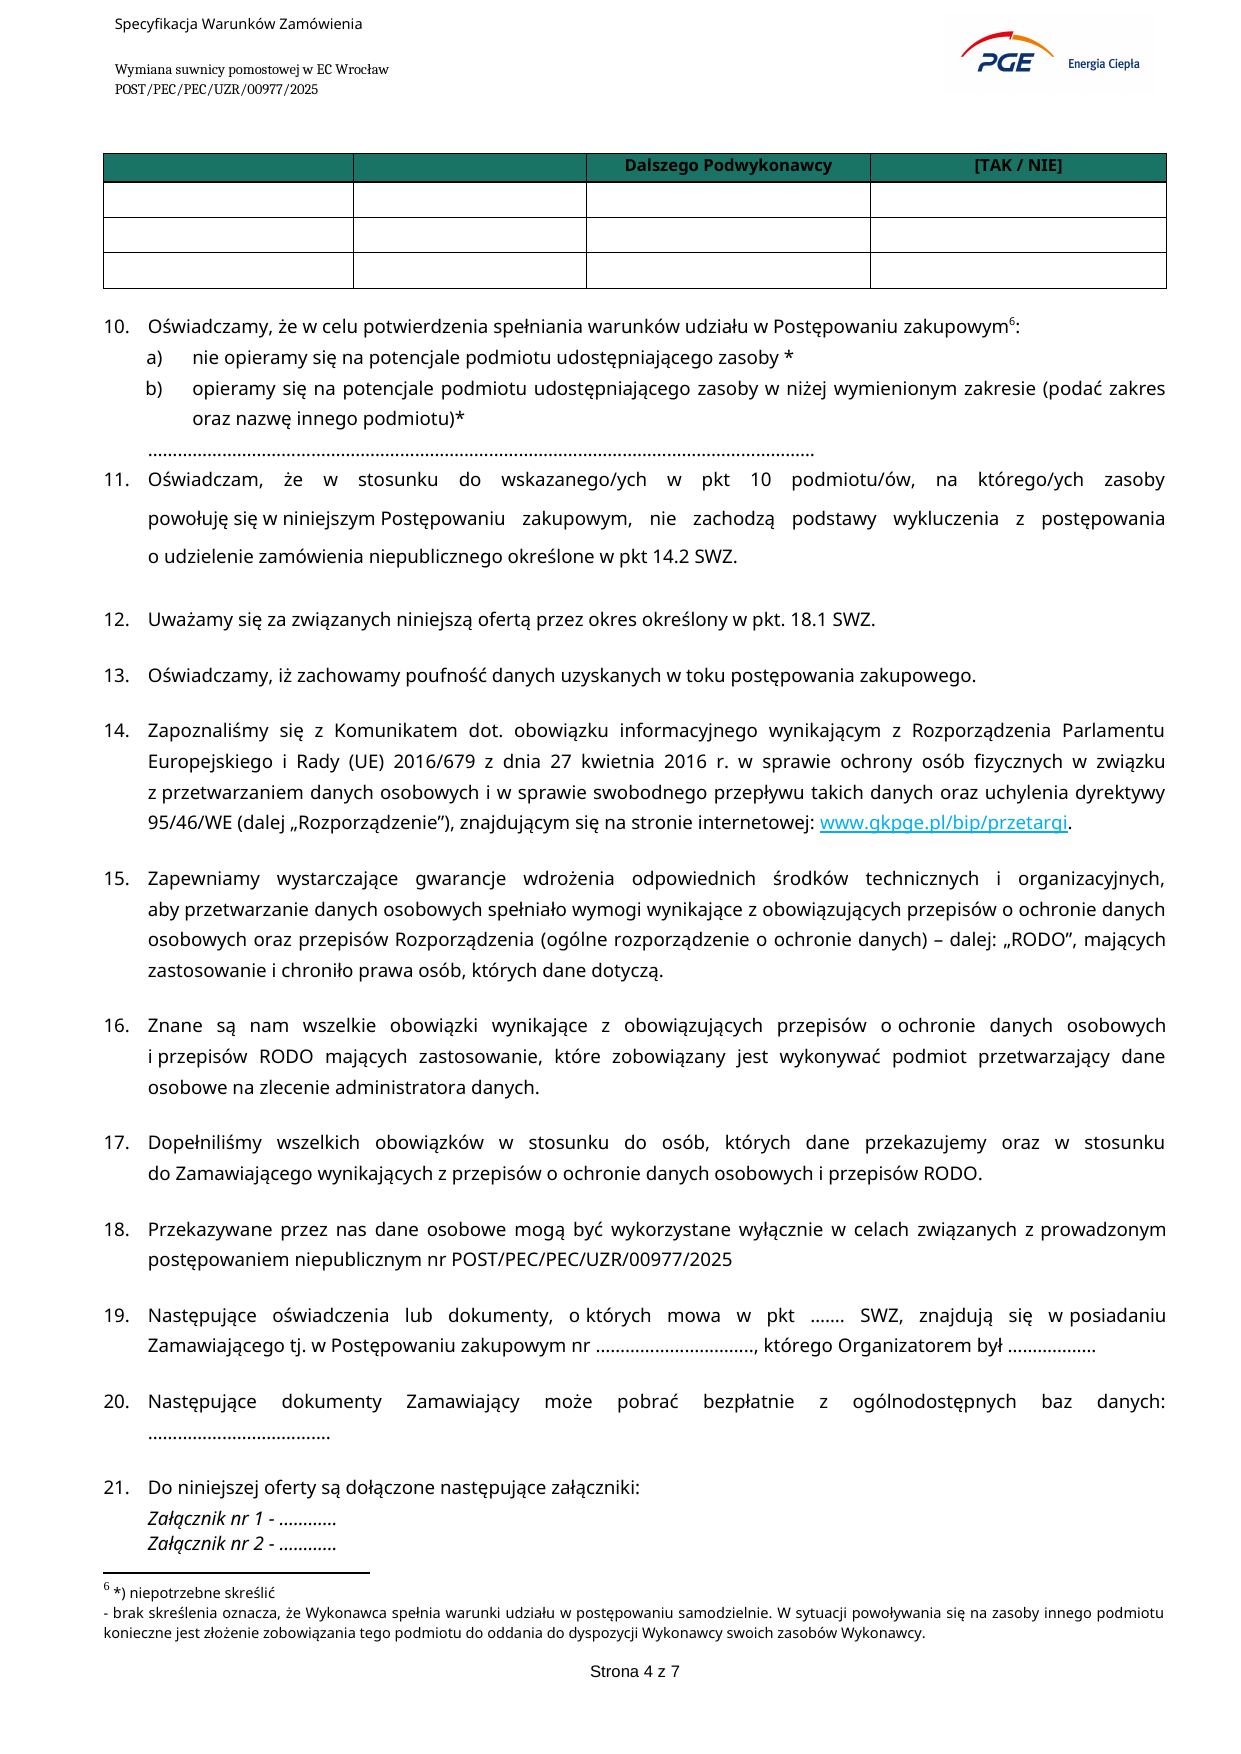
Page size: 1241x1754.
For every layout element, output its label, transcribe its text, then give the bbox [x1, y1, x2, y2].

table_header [354, 154, 586, 181]
table_cell [871, 253, 1166, 288]
list Oświadczam, że w stosunku do wskazanego/ych w pkt 10 podmiotu/ów, na którego/ych zasoby powołuję się w niniejszym Postępowaniu zakupowym, nie zachodzą podstawy wykluczenia z postępowania o udzielenie zamówienia niepublicznego określone w pkt 14.2 SWZ. [103, 467, 1166, 569]
list Dopełniliśmy wszelkich obowiązków w stosunku do osób, których dane przekazujemy oraz w stosunku do Zamawiającego wynikających z przepisów o ochronie danych osobowych i przepisów RODO. [103, 1129, 1166, 1186]
list Oświadczamy, iż zachowamy poufność danych uzyskanych w toku postępowania zakupowego. [103, 662, 1166, 688]
table_cell [104, 183, 353, 217]
list Zapewniamy wystarczające gwarancje wdrożenia odpowiednich środków technicznych i organizacyjnych, aby przetwarzanie danych osobowych spełniało wymogi wynikające z obowiązujących przepisów o ochronie danych osobowych oraz przepisów Rozporządzenia (ogólne rozporządzenie o ochronie danych) – dalej: „RODO”, mających zastosowanie i chroniło prawa osób, których dane dotyczą. [103, 865, 1166, 983]
table_cell [587, 183, 870, 217]
picture [943, 13, 1156, 94]
list nie opieramy się na potencjale podmiotu udostępniającego zasoby * [162, 344, 1166, 370]
table_cell [354, 218, 586, 252]
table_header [587, 154, 870, 181]
list Zapoznaliśmy się z Komunikatem dot. obowiązku informacyjnego wynikającym z Rozporządzenia Parlamentu Europejskiego i Rady (UE) 2016/679 z dnia 27 kwietnia 2016 r. w sprawie ochrony osób fizycznych w związku z przetwarzaniem danych osobowych i w sprawie swobodnego przepływu takich danych oraz uchylenia dyrektywy 95/46/WE (dalej „Rozporządzenie”), znajdującym się na stronie internetowej: www.gkpge.pl/bip/przetargi. [103, 718, 1166, 835]
table_cell [354, 183, 586, 217]
table_cell [104, 218, 353, 252]
list Przekazywane przez nas dane osobowe mogą być wykorzystane wyłącznie w celach związanych z prowadzonym postępowaniem niepublicznym nr POST/PEC/PEC/UZR/00977/2025 [103, 1216, 1166, 1272]
list Następujące dokumenty Zamawiający może pobrać bezpłatnie z ogólnodostępnych baz danych: ………………………………. [103, 1388, 1166, 1444]
table_cell [587, 253, 870, 288]
text Załącznik nr 2 - ………… [103, 1531, 1166, 1556]
table_cell [587, 218, 870, 252]
table_cell [354, 253, 586, 288]
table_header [104, 154, 353, 181]
list opieramy się na potencjale podmiotu udostępniającego zasoby w niżej wymienionym zakresie (podać zakres oraz nazwę innego podmiotu)* [162, 375, 1166, 431]
list Do niniejszej oferty są dołączone następujące załączniki: [103, 1474, 1166, 1500]
table_cell [871, 183, 1166, 217]
text Załącznik nr 1 - ………… [103, 1505, 1166, 1531]
table_cell [104, 253, 353, 288]
list ……………………………………………………………………………………………………………………… [148, 436, 1166, 462]
list Oświadczamy, że w celu potwierdzenia spełniania warunków udziału w Postępowaniu zakupowym: [103, 314, 1166, 339]
list Uważamy się za związanych niniejszą ofertą przez okres określony w pkt. 18.1 SWZ. [103, 606, 1166, 632]
table_cell [871, 218, 1166, 252]
list Znane są nam wszelkie obowiązki wynikające z obowiązujących przepisów o ochronie danych osobowych i przepisów RODO mających zastosowanie, które zobowiązany jest wykonywać podmiot przetwarzający dane osobowe na zlecenie administratora danych. [103, 1013, 1166, 1099]
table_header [871, 154, 1166, 181]
list Następujące oświadczenia lub dokumenty, o których mowa w pkt ……. SWZ, znajdują się w posiadaniu Zamawiającego tj. w Postępowaniu zakupowym nr ………………………….., którego Organizatorem był ……………… [103, 1302, 1166, 1358]
